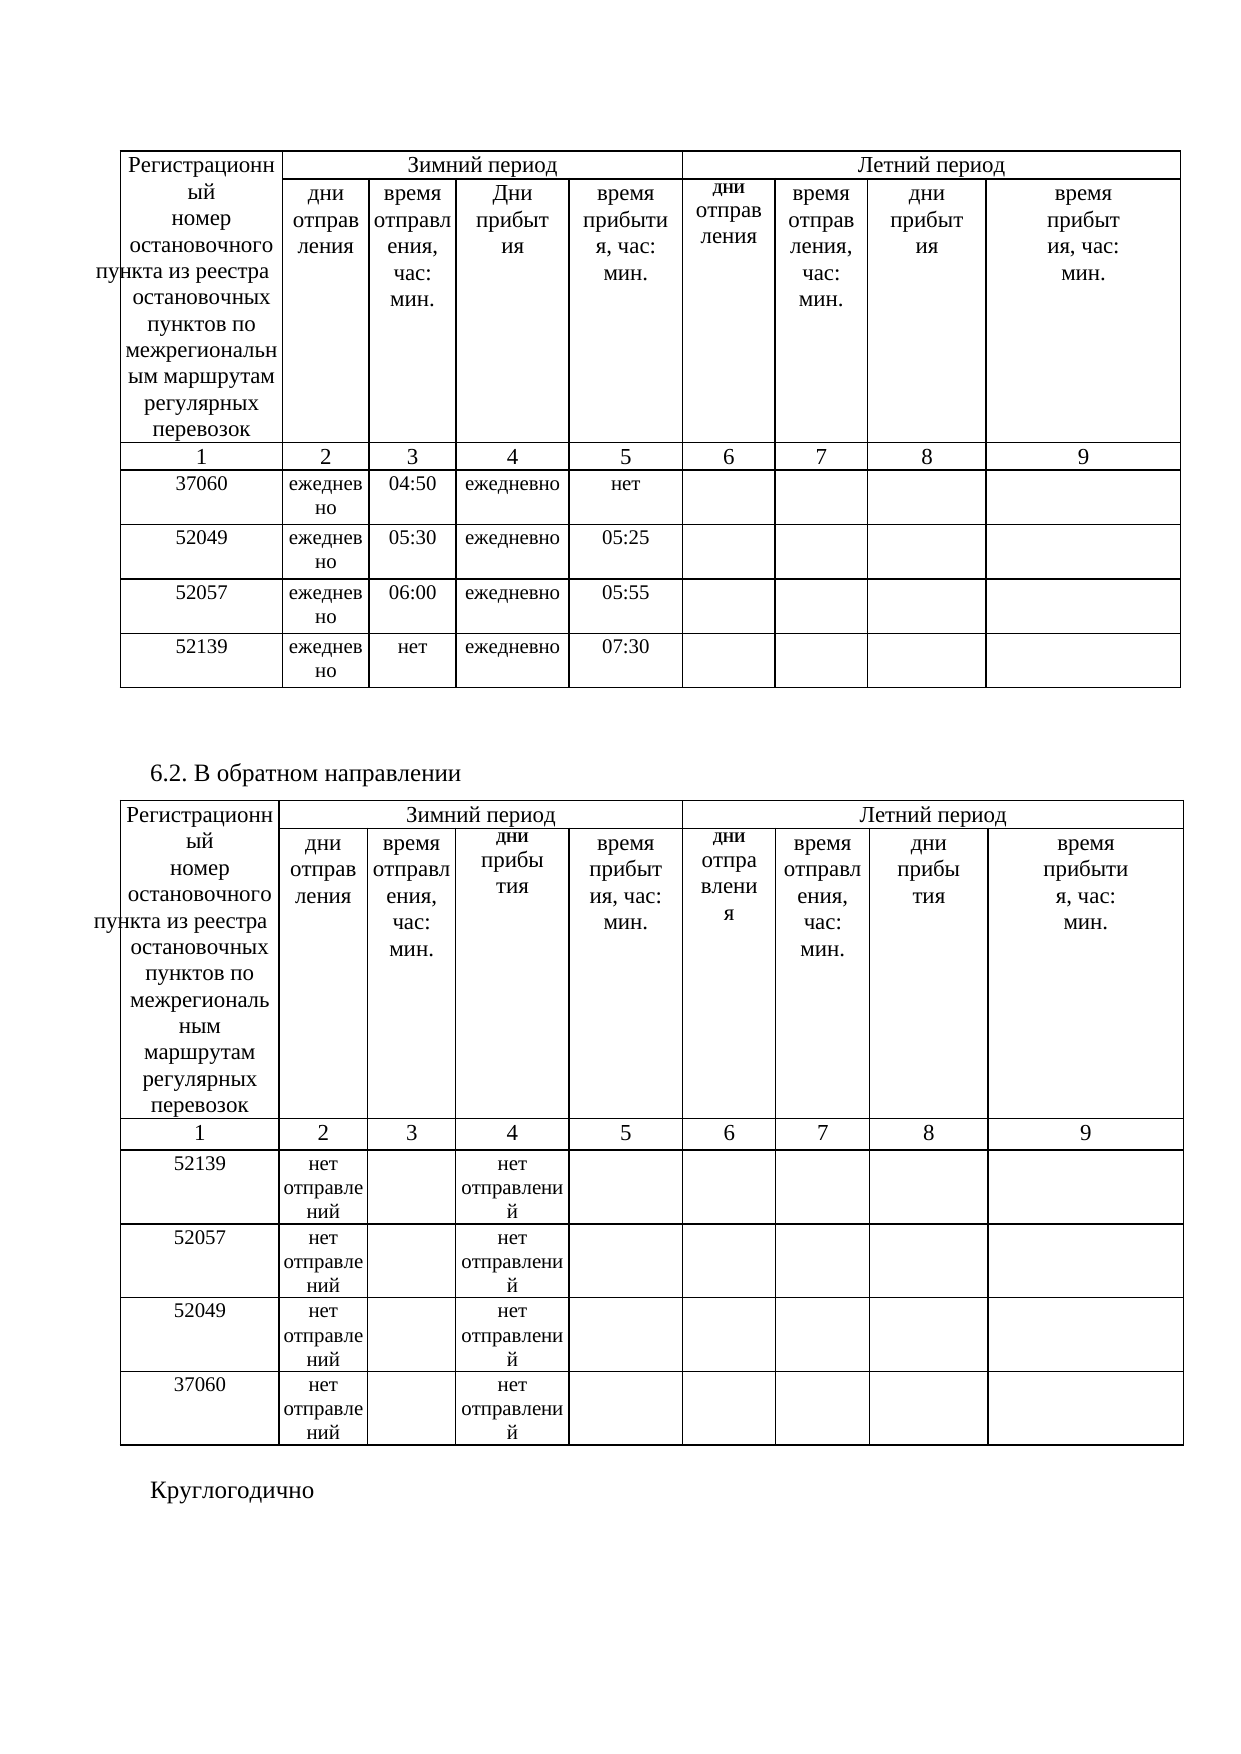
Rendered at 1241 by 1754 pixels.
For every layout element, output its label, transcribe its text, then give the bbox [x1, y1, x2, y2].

table_cell дни прибыт ия [868, 180, 985, 441]
table_cell нет отправлений [280, 1298, 367, 1371]
table_cell [870, 1151, 987, 1223]
table_cell время прибыти я, час: мин. [570, 180, 682, 441]
table_cell Дни прибыт ия [457, 180, 568, 441]
table_cell 7 [776, 1119, 869, 1149]
table_cell [683, 634, 774, 687]
table_cell 52139 [121, 634, 282, 687]
table_cell время отправл ения, час: мин. [776, 829, 869, 1117]
table_cell [776, 1298, 869, 1371]
table_cell 5 [570, 1119, 682, 1149]
table_cell 4 [456, 1119, 568, 1149]
table_cell [570, 1372, 682, 1444]
table_cell нет отправлений [456, 1298, 568, 1371]
table_cell [776, 525, 867, 578]
table_cell ежедневно [457, 580, 568, 632]
table_cell нет отправлений [456, 1151, 568, 1223]
table_cell 05:30 [370, 525, 455, 578]
table_cell 6 [683, 1119, 775, 1149]
table_cell [870, 1225, 987, 1297]
table_cell [987, 580, 1180, 632]
table_cell 52057 [121, 580, 282, 632]
table_cell ежедневно [283, 525, 368, 578]
table_header Летний период [683, 152, 1180, 178]
table_header Зимний период [280, 801, 682, 828]
table_cell 04:50 [370, 471, 455, 524]
table_cell ежедневно [283, 634, 368, 687]
table_cell 52057 [121, 1225, 278, 1297]
table_cell 5 [570, 443, 682, 469]
table_cell 2 [283, 443, 368, 469]
table_cell 52049 [121, 525, 282, 578]
table_cell ДНИ отправ ления [683, 180, 774, 441]
table_cell нет отправлений [280, 1225, 367, 1297]
table_cell ежедневно [457, 634, 568, 687]
table_cell [989, 1298, 1183, 1371]
table_cell ДНИ прибы тия [456, 829, 568, 1117]
table_cell ежедневно [283, 580, 368, 632]
table_cell нет отправлений [456, 1372, 568, 1444]
table_cell [683, 1151, 775, 1223]
table_cell [683, 1225, 775, 1297]
table_cell 37060 [121, 471, 282, 524]
table_cell [368, 1151, 455, 1223]
table_cell ежедневно [457, 525, 568, 578]
table_cell [870, 1298, 987, 1371]
table_cell нет отправлений [456, 1225, 568, 1297]
table_cell дни отправ ления [280, 829, 367, 1117]
table_cell [868, 471, 985, 524]
table_cell [868, 634, 985, 687]
table_cell время прибыт ия, час: мин. [570, 829, 682, 1117]
table_cell [987, 525, 1180, 578]
table_cell [776, 1151, 869, 1223]
table_cell 52139 [121, 1151, 278, 1223]
table_cell 37060 [121, 1372, 278, 1444]
table_cell ДНИ отпра влени я [683, 829, 775, 1117]
table_cell [776, 1372, 869, 1444]
table_cell [989, 1225, 1183, 1297]
table_cell [987, 634, 1180, 687]
table_cell время прибыт ия, час: мин. [987, 180, 1180, 441]
table_cell 7 [776, 443, 867, 469]
table_cell [776, 1225, 869, 1297]
table_cell ежедневно [283, 471, 368, 524]
table_cell [776, 634, 867, 687]
text 6.2. В обратном направлении [150, 758, 1090, 787]
table_cell 2 [280, 1119, 367, 1149]
table_cell 1 [121, 443, 282, 469]
table_header Регистрационный номер остановочного пункта из реестра остановочных пунктов по межрегиональным маршрутам регулярных перевозок [121, 801, 278, 1117]
table_cell нет [370, 634, 455, 687]
table_cell время отправл ения, час: мин. [370, 180, 455, 441]
table_cell 4 [457, 443, 568, 469]
table_cell [683, 1372, 775, 1444]
table_cell ежедневно [457, 471, 568, 524]
table_cell 07:30 [570, 634, 682, 687]
table_cell [989, 1151, 1183, 1223]
table_cell [570, 1298, 682, 1371]
table_cell [570, 1225, 682, 1297]
table_cell нет отправлений [280, 1151, 367, 1223]
text Круглогодично [150, 1475, 1090, 1503]
table_cell [776, 580, 867, 632]
table_cell 9 [987, 443, 1180, 469]
table_cell [683, 1298, 775, 1371]
table_cell [868, 525, 985, 578]
table_cell 3 [368, 1119, 455, 1149]
table_cell [987, 471, 1180, 524]
table_cell нет отправлений [280, 1372, 367, 1444]
table_cell [570, 1151, 682, 1223]
table_cell 6 [683, 443, 774, 469]
table_cell [368, 1298, 455, 1371]
table_cell 05:25 [570, 525, 682, 578]
table_cell [683, 525, 774, 578]
table_cell [683, 471, 774, 524]
table_cell 05:55 [570, 580, 682, 632]
table_cell время отправ ления, час: мин. [776, 180, 867, 441]
table_cell 8 [870, 1119, 987, 1149]
table_cell дни прибы тия [870, 829, 987, 1117]
table_cell [368, 1372, 455, 1444]
table_header Летний период [683, 801, 1183, 828]
table_cell нет [570, 471, 682, 524]
table_cell 1 [121, 1119, 278, 1149]
table_cell 06:00 [370, 580, 455, 632]
table_cell [989, 1372, 1183, 1444]
table_cell [868, 580, 985, 632]
table_header Регистрационный номер остановочного пункта из реестра остановочных пунктов по межрегиональным маршрутам регулярных перевозок [121, 152, 282, 441]
table_cell 52049 [121, 1298, 278, 1371]
table_cell [683, 580, 774, 632]
table_cell [368, 1225, 455, 1297]
table_cell дни отправ ления [283, 180, 368, 441]
table_cell время отправл ения, час: мин. [368, 829, 455, 1117]
table_cell 8 [868, 443, 985, 469]
table_cell [870, 1372, 987, 1444]
table_cell [776, 471, 867, 524]
table_cell 9 [989, 1119, 1183, 1149]
table_cell время прибыти я, час: мин. [989, 829, 1183, 1117]
table_cell 3 [370, 443, 455, 469]
table_header Зимний период [283, 152, 682, 178]
